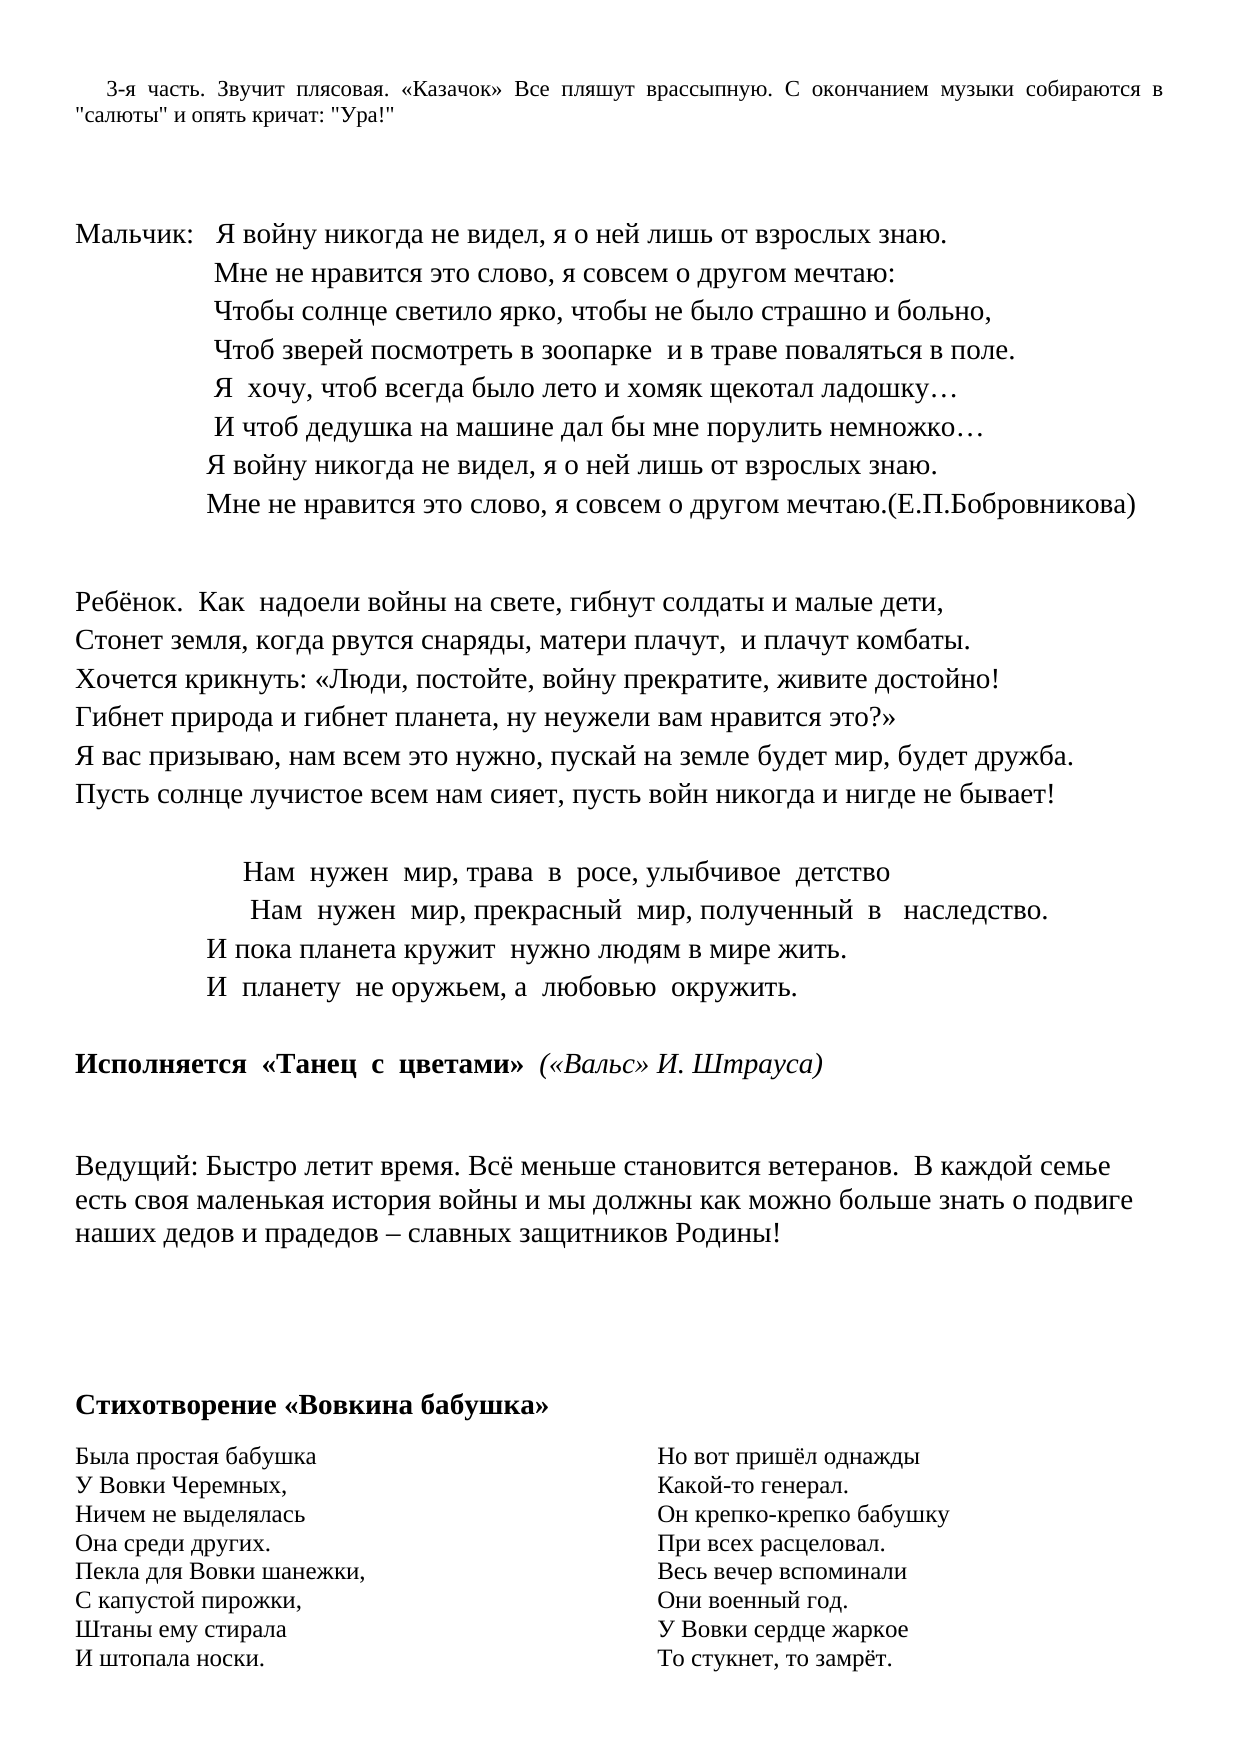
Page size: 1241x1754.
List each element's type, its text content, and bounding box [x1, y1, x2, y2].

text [75, 1441, 583, 1671]
text Стонет земля, когда рвутся снаряды, матери плачут, и плачут комбаты. [75, 622, 1165, 656]
text 3-я часть. Звучит плясовая. «Казачок» Все пляшут врассыпную. С окончанием музыки собираются в "салюты" и опять кричат: "Ура!" [75, 75, 1165, 128]
text Ведущий: Быстро летит время. Всё меньше становится ветеранов. В каждой семье есть своя маленькая история войны и мы должны как можно больше знать о подвиге наших дедов и прадедов – славных защитников Родины! [75, 1148, 1165, 1249]
text Чтоб зверей посмотреть в зоопарке и в траве поваляться в поле. [75, 332, 1165, 365]
text Мне не нравится это слово, я совсем о другом мечтаю: [75, 255, 1165, 288]
text Пусть солнце лучистое всем нам сияет, пусть войн никогда и нигде не бывает! [75, 777, 1165, 810]
text И пока планета кружит нужно людям в мире жить. [75, 931, 1165, 964]
text Нам нужен мир, прекрасный мир, полученный в наследство. [75, 892, 1165, 926]
text И планету не оружьем, а любовью окружить. [75, 969, 1165, 1003]
text Мальчик: Я войну никогда не видел, я о ней лишь от взрослых знаю. [75, 216, 1165, 250]
text Исполняется «Танец с цветами» («Вальс» И. Штрауса) [75, 1046, 1165, 1080]
text Стихотворение «Вовкина бабушка» [75, 1387, 1165, 1421]
text Чтобы солнце светило ярко, чтобы не было страшно и больно, [75, 293, 1165, 327]
text Гибнет природа и гибнет планета, ну неужели вам нравится это?» [75, 699, 1165, 733]
text Я хочу, чтоб всегда было лето и хомяк щекотал ладошку… [75, 370, 1165, 404]
text И чтоб дедушка на машине дал бы мне порулить немножко… [75, 409, 1165, 442]
text Нам нужен мир, трава в росе, улыбчивое детство [75, 854, 1165, 887]
text Мне не нравится это слово, я совсем о другом мечтаю.(Е.П.Бобровникова) [75, 486, 1165, 519]
text Я вас призываю, нам всем это нужно, пускай на земле будет мир, будет дружба. [75, 738, 1165, 772]
text Ребёнок. Как надоели войны на свете, гибнут солдаты и малые дети, [75, 584, 1165, 617]
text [657, 1441, 1165, 1671]
text Я войну никогда не видел, я о ней лишь от взрослых знаю. [75, 447, 1165, 481]
text Хочется крикнуть: «Люди, постойте, войну прекратите, живите достойно! [75, 661, 1165, 694]
